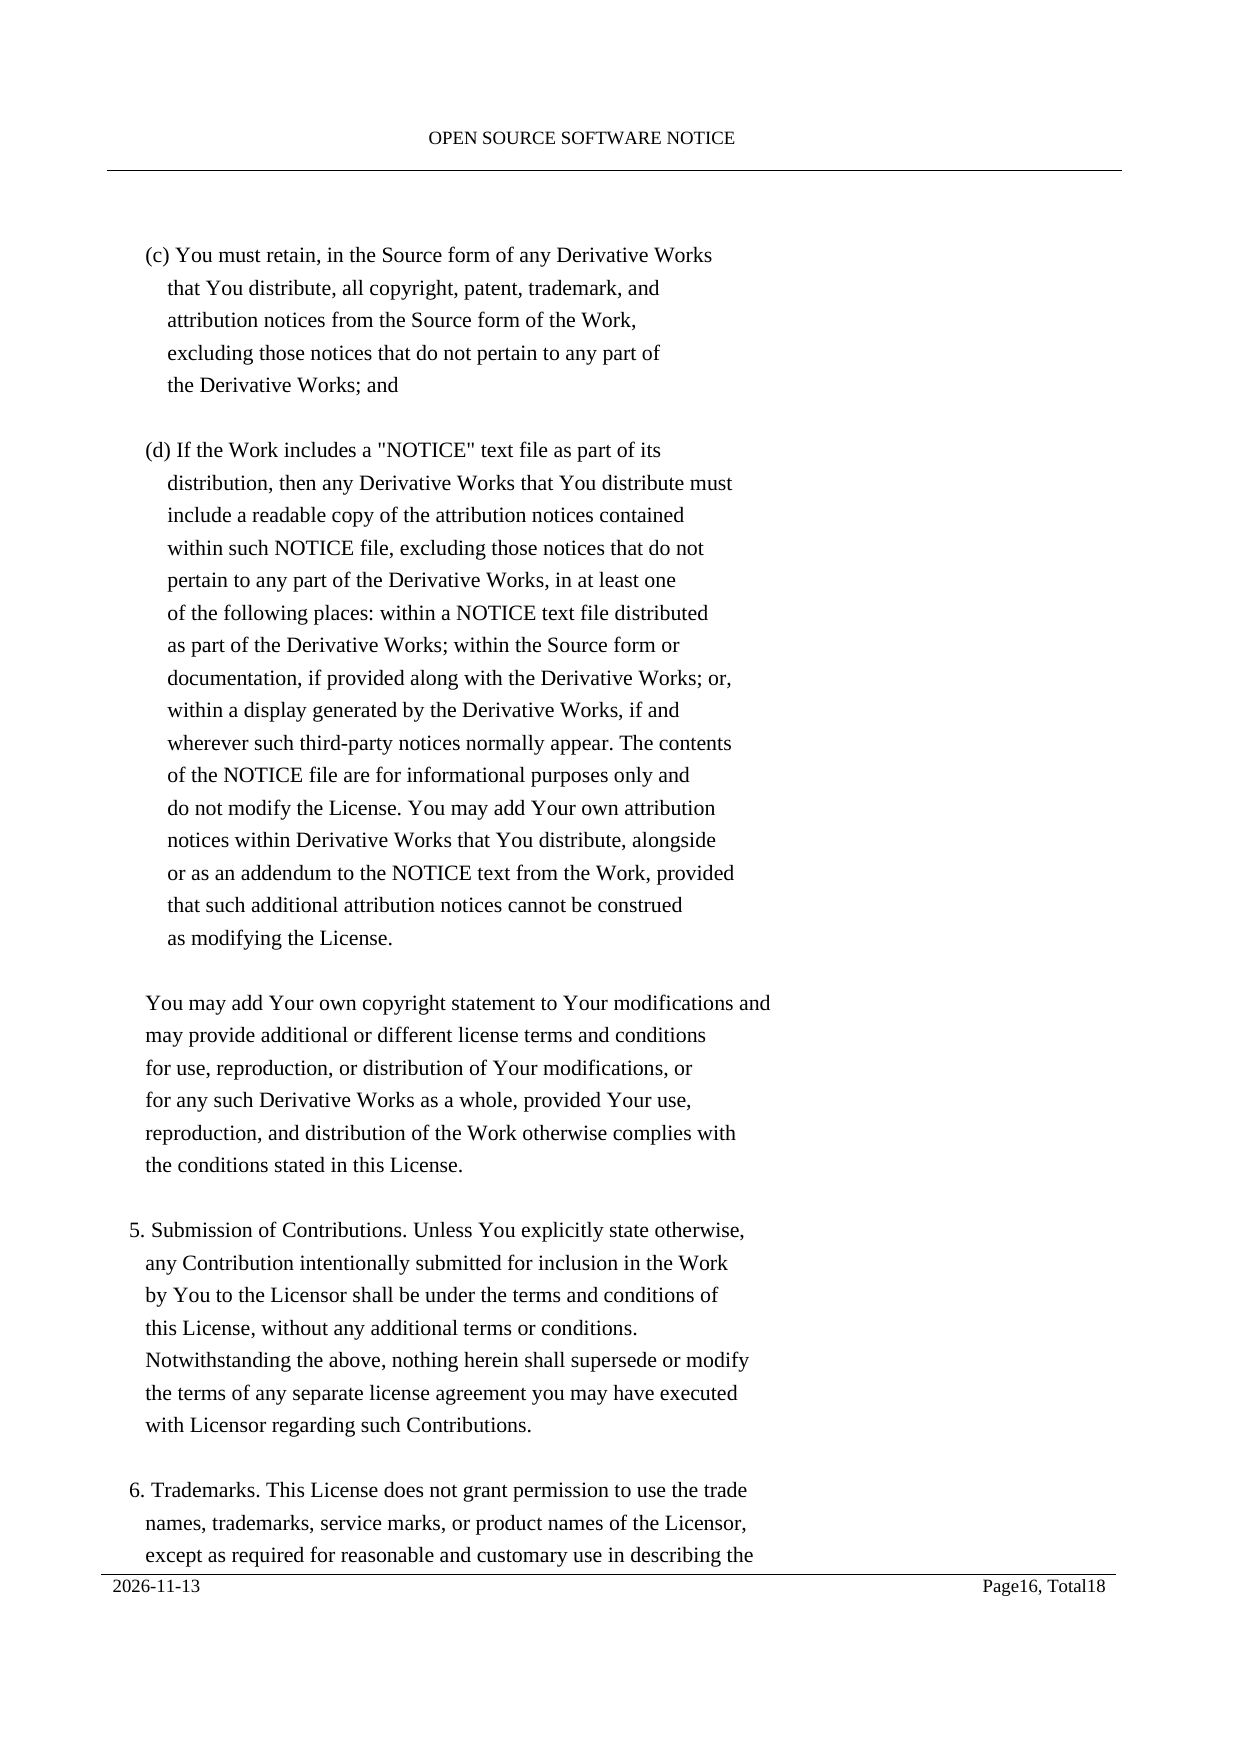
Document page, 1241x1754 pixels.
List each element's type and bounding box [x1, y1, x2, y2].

text [112, 206, 1128, 1571]
